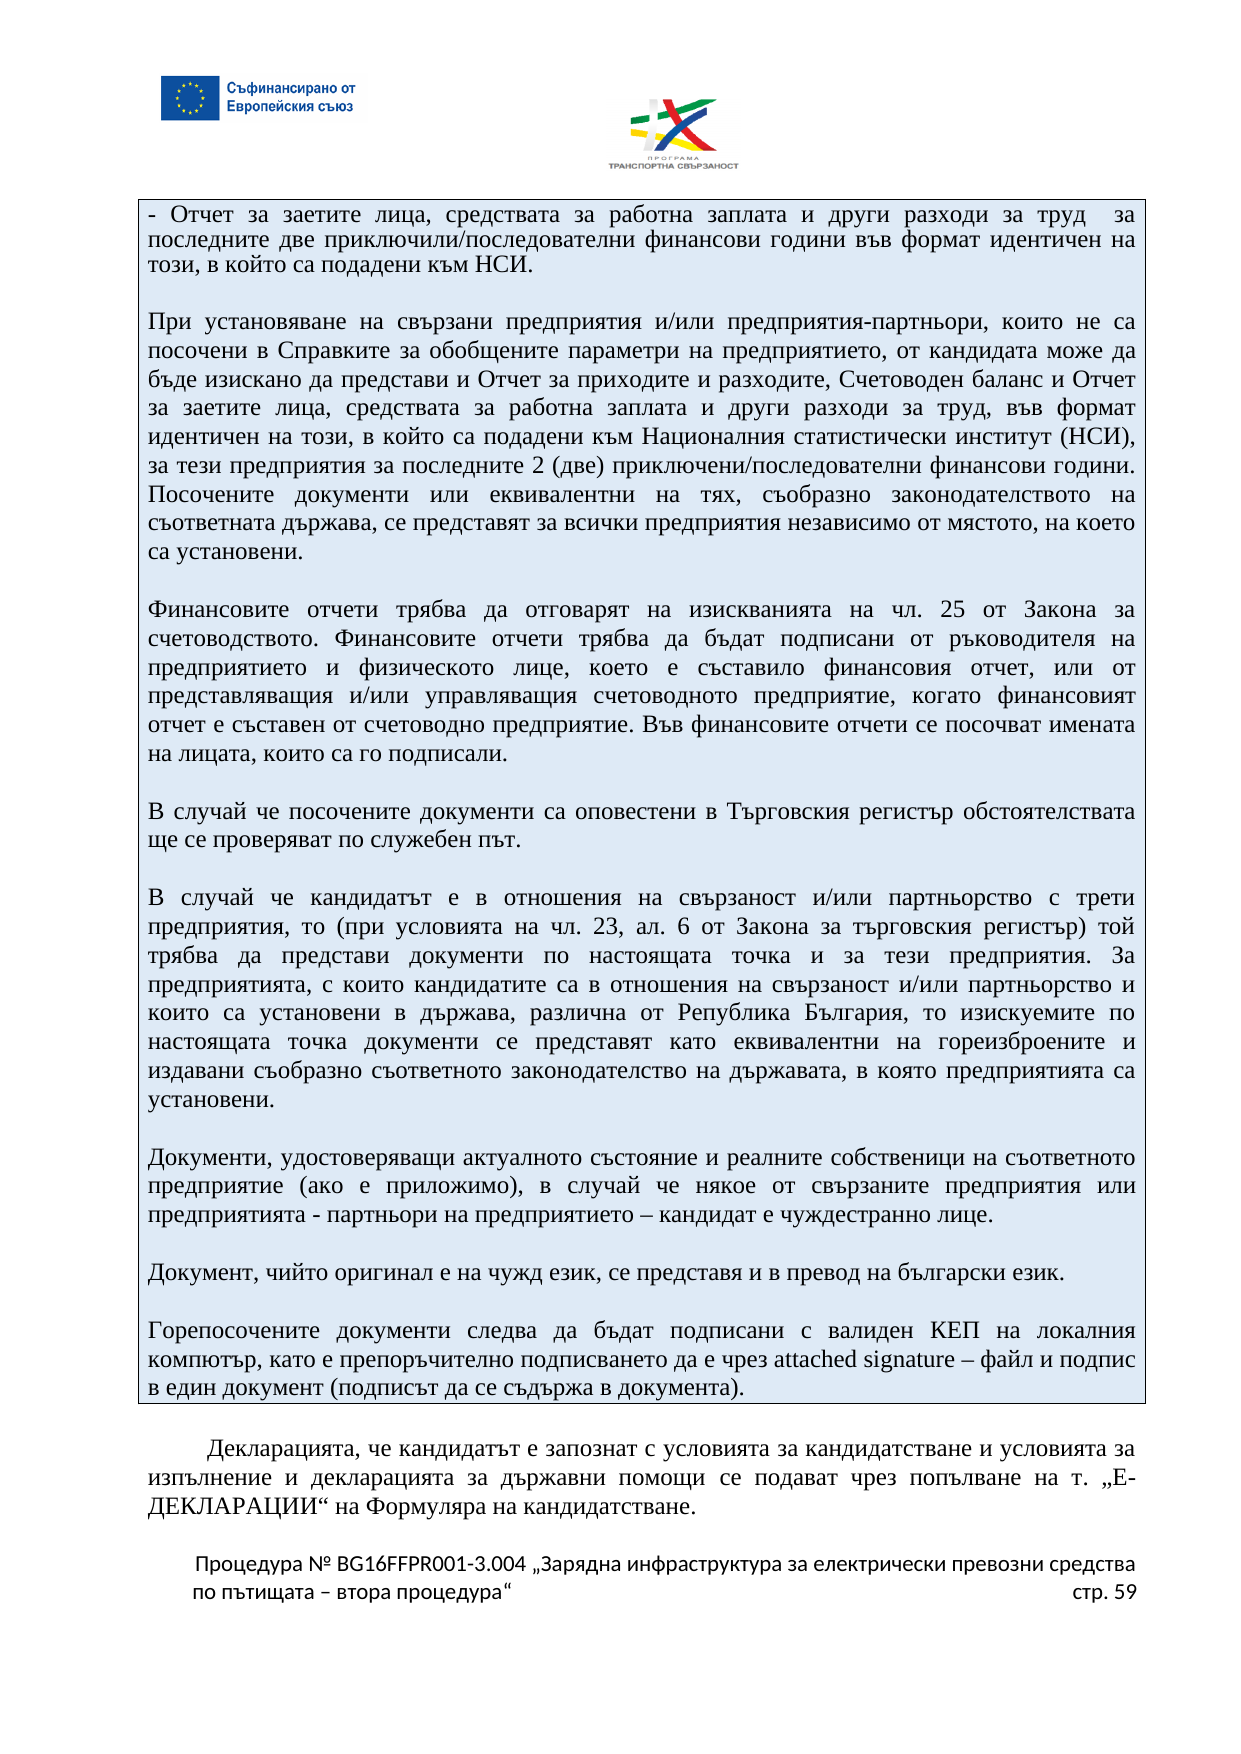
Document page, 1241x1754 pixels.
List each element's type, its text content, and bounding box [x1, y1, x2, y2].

text В случай че кандидатът е в отношения на свързаност и/или партньорство с трети предприятия, то (при условията на чл. 23, ал. 6 от Закона за търговския регистър) той трябва да представи документи по настоящата точка и за тези предприятия. За предприятията, с които кандидатите са в отношения на свързаност и/или партньорство и които са установени в държава, различна от Република България, то изискуемите по настоящата точка документи се представят като еквивалентни на гореизброените и издавани съобразно съответното законодателство на държавата, в която предприятията са установени. [139, 879, 1145, 1112]
text Финансовите отчети трябва да отговарят на изискванията на чл. 25 от Закона за счетоводството. Финансовите отчети трябва да бъдат подписани от ръководителя на предприятието и физическото лице, което е съставило финансовия отчет, или от представляващия и/или управляващия счетоводното предприятие, когато финансовият отчет е съставен от счетоводно предприятие. Във финансовите отчети се посочват имената на лицата, които са го подписали. [139, 591, 1145, 767]
text Документ, чийто оригинал е на чужд език, се представя и в превод на български език. [139, 1254, 1145, 1286]
text Документи, удостоверяващи актуалното състояние и реалните собственици на съответното предприятие (ако е приложимо), в случай че някое от свързаните предприятия или предприятията - партньори на предприятието – кандидат е чуждестранно лице. [139, 1138, 1145, 1228]
text В случай че посочените документи са оповестени в Търговския регистър обстоятелствата ще се проверяват по служебен път. [139, 793, 1145, 853]
text Горепосочените документи следва да бъдат подписани с валиден КЕП на локалния компютър, като е препоръчително подписването да е чрез attached signature – файл и подпис в един документ (подписът да се съдържа в документа). [139, 1312, 1145, 1403]
text Декларацията, че кандидатът е запознат с условията за кандидатстване и условията за изпълнение и декларацията за държавни помощи се подават чрез попълване на т. „E-ДЕКЛАРАЦИИ“ на Формуляра на кандидатстване. [148, 1433, 1137, 1520]
picture [158, 73, 368, 123]
text - Отчет за заетите лица, средствата за работна заплата и други разходи за труд за последните две приключили/последователни финансови години във формат идентичен на този, в който са подадени към НСИ. [139, 200, 1145, 277]
text При установяване на свързани предприятия и/или предприятия-партньори, които не са посочени в Справките за обобщените параметри на предприятието, от кандидата може да бъде изискано да представи и Отчет за приходите и разходите, Счетоводен баланс и Отчет за заетите лица, средствата за работна заплата и други разходи за труд, във формат идентичен на този, в който са подадени към Националния статистически институт (НСИ), за тези предприятия за последните 2 (две) приключени/последователни финансови години. Посочените документи или еквивалентни на тях, съобразно законодателството на съответната държава, се представят за всички предприятия независимо от мястото, на което са установени. [139, 303, 1145, 565]
